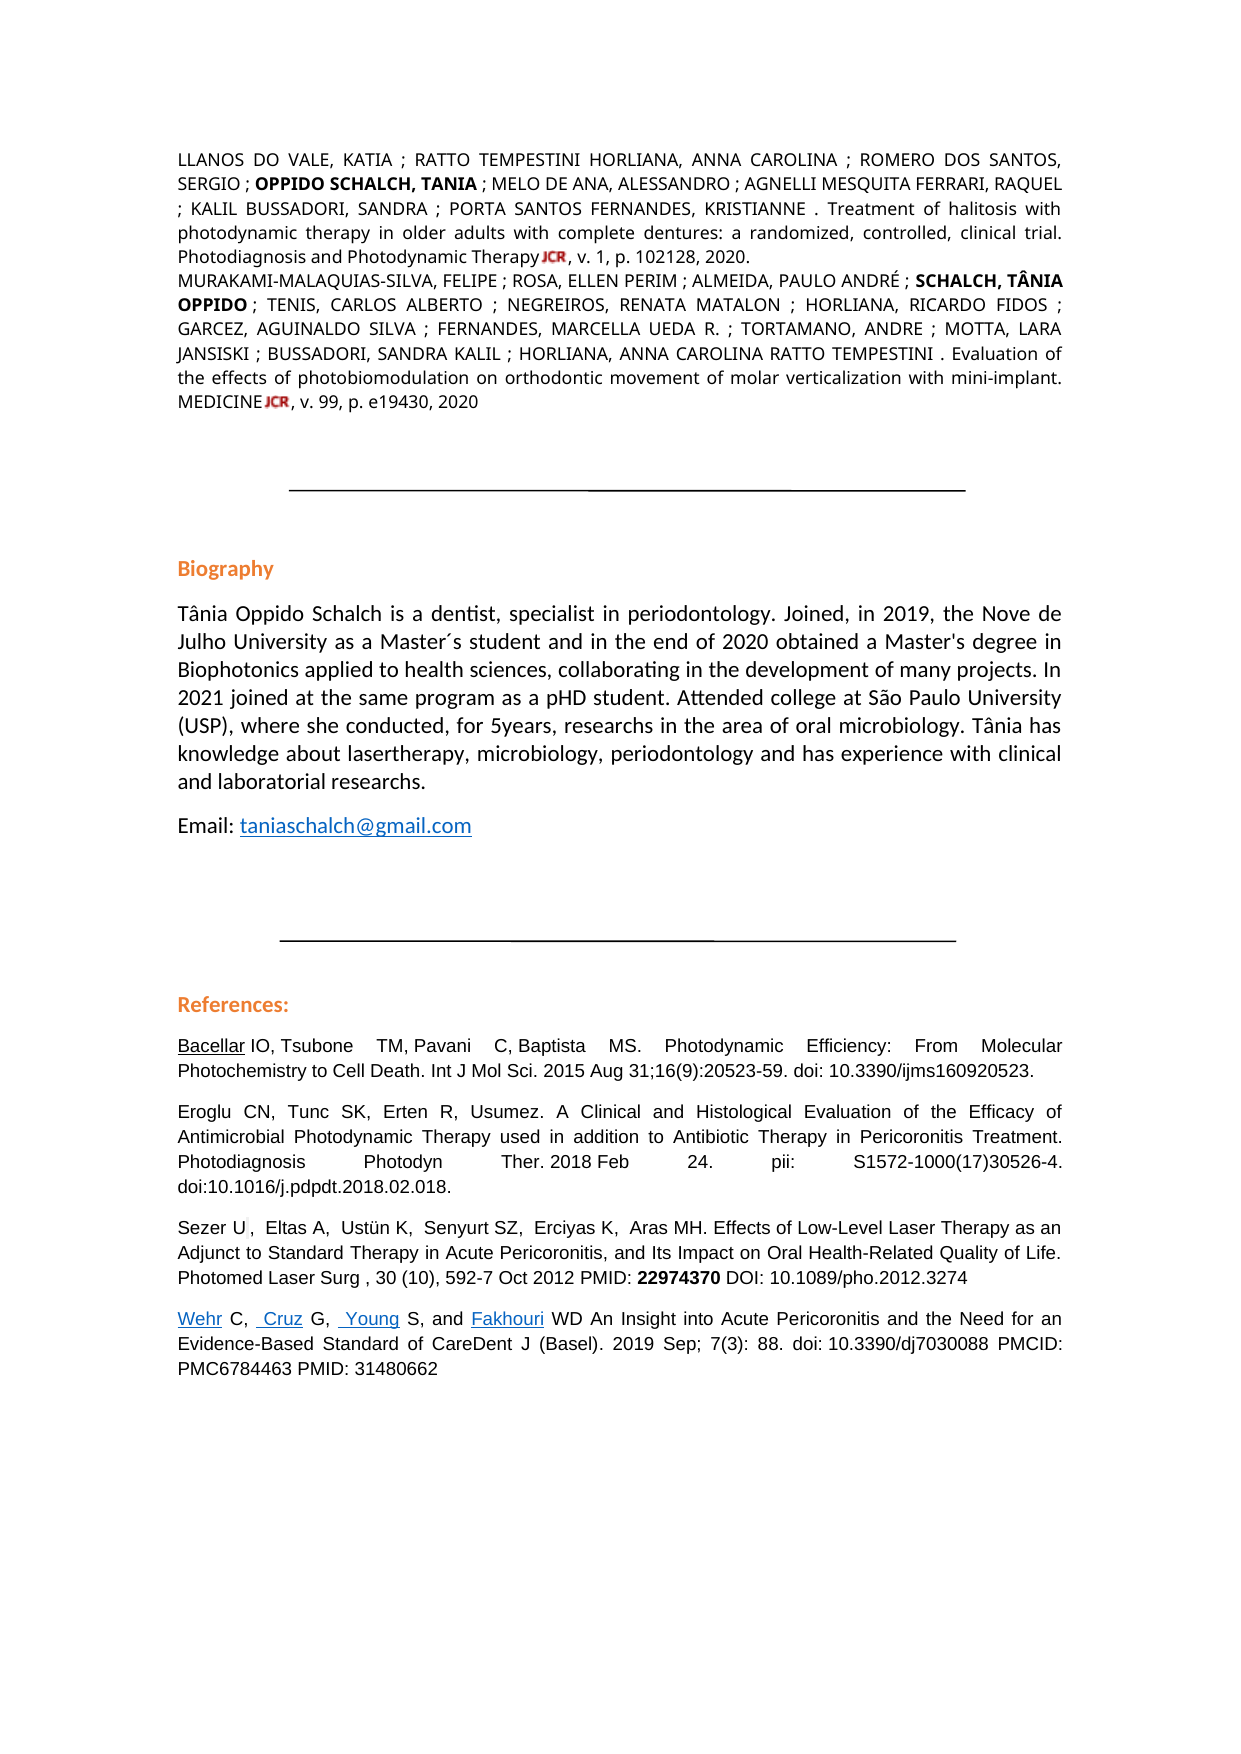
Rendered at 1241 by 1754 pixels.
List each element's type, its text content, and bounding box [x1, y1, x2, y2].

text Tânia Oppido Schalch is a dentist, specialist in periodontology. Joined, in 2019, the Nove de Julho University as a Master´s student and in the end of 2020 obtained a Master's degree in Biophotonics applied to health sciences, collaborating in the development of many projects. In 2021 joined at the same program as a pHD student. Attended college at São Paulo University (USP), where she conducted, for 5years, researchs in the area of oral microbiology. Tânia has knowledge about lasertherapy, microbiology, periodontology and has experience with clinical and laboratorial researchs. [177, 599, 1063, 795]
text References: [177, 990, 1063, 1018]
text Email: taniaschalch@gmail.com [177, 812, 1063, 839]
text Eroglu CN, Tunc SK, Erten R, Usumez. A Clinical and Histological Evaluation of the Efficacy of Antimicrobial Photodynamic Therapy used in addition to Antibiotic Therapy in Pericoronitis Treatment. Photodiagnosis Photodyn Ther. 2018 Feb 24. pii: S1572-1000(17)30526-4. doi:10.1016/j.pdpdt.2018.02.018. [177, 1101, 1063, 1197]
text Biography [177, 554, 1063, 582]
text LLANOS DO VALE, KATIA ; RATTO TEMPESTINI HORLIANA, ANNA CAROLINA ; ROMERO DOS SANTOS, SERGIO ; OPPIDO SCHALCH, TANIA ; MELO DE ANA, ALESSANDRO ; AGNELLI MESQUITA FERRARI, RAQUEL ; KALIL BUSSADORI, SANDRA ; PORTA SANTOS FERNANDES, KRISTIANNE . Treatment of halitosis with photodynamic therapy in older adults with complete dentures: a randomized, controlled, clinical trial. Photodiagnosis and Photodynamic Therapy, v. 1, p. 102128, 2020. [177, 148, 1063, 268]
text Bacellar IO, Tsubone TM, Pavani C, Baptista MS. Photodynamic Efficiency: From Molecular Photochemistry to Cell Death. Int J Mol Sci. 2015 Aug 31;16(9):20523-59. doi: 10.3390/ijms160920523. [177, 1035, 1063, 1081]
picture [539, 250, 568, 264]
text Sezer U , Eltas A, Ustün K, Senyurt SZ, Erciyas K, Aras MH. Effects of Low-Level Laser Therapy as an Adjunct to Standard Therapy in Acute Pericoronitis, and Its Impact on Oral Health-Related Quality of Life. Photomed Laser Surg , 30 (10), 592-7 Oct 2012 PMID: 22974370 DOI: 10.1089/pho.2012.3274 [177, 1217, 1063, 1288]
picture [262, 395, 291, 409]
text MURAKAMI-MALAQUIAS-SILVA, FELIPE ; ROSA, ELLEN PERIM ; ALMEIDA, PAULO ANDRÉ ; SCHALCH, TÂNIA OPPIDO ; TENIS, CARLOS ALBERTO ; NEGREIROS, RENATA MATALON ; HORLIANA, RICARDO FIDOS ; GARCEZ, AGUINALDO SILVA ; FERNANDES, MARCELLA UEDA R. ; TORTAMANO, ANDRE ; MOTTA, LARA JANSISKI ; BUSSADORI, SANDRA KALIL ; HORLIANA, ANNA CAROLINA RATTO TEMPESTINI . Evaluation of the effects of photobiomodulation on orthodontic movement of molar verticalization with mini-implant. MEDICINE, v. 99, p. e19430, 2020 [177, 268, 1063, 413]
text Wehr C, Cruz G, Young S, and Fakhouri WD An Insight into Acute Pericoronitis and the Need for an Evidence-Based Standard of CareDent J (Basel). 2019 Sep; 7(3): 88. doi: 10.3390/dj7030088 PMCID: PMC6784463 PMID: 31480662 [177, 1308, 1063, 1379]
